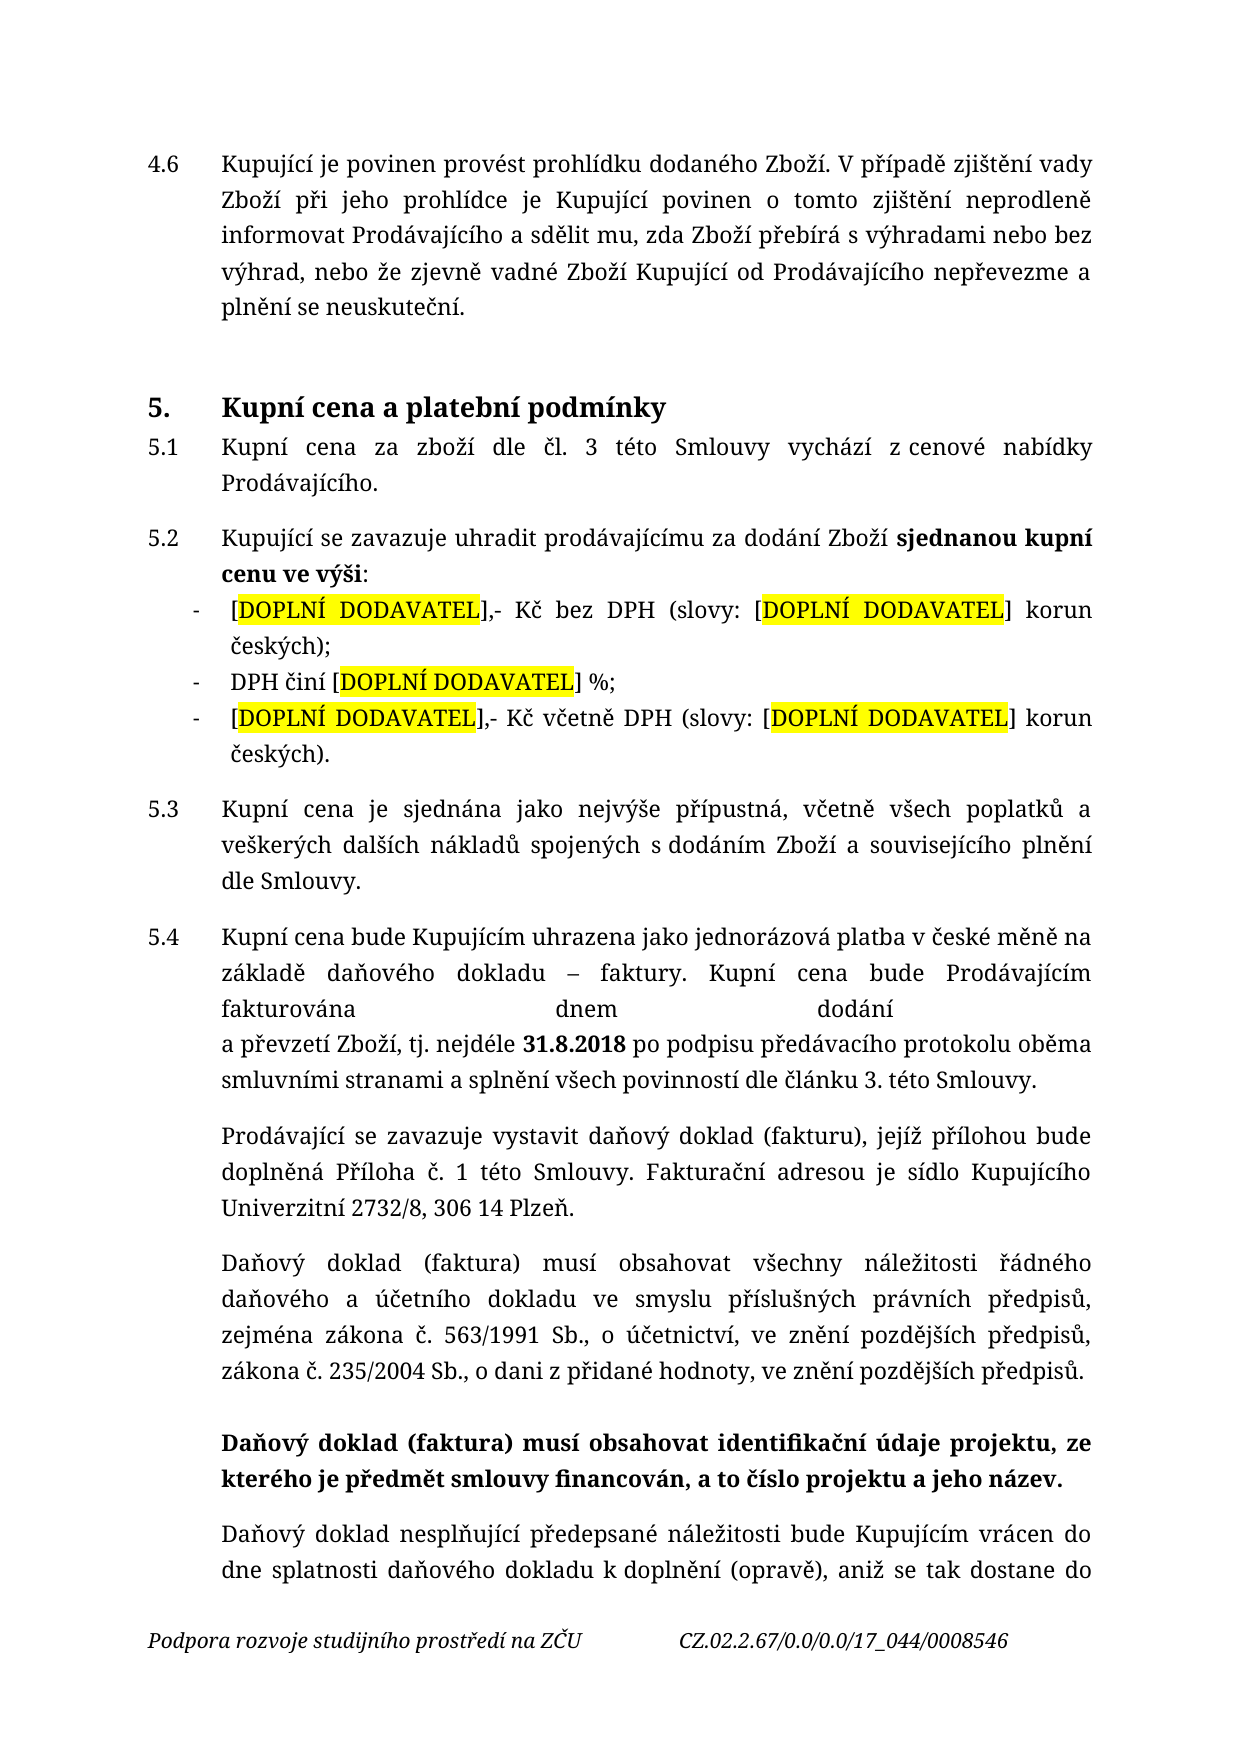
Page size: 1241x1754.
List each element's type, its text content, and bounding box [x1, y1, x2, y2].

text 5.3 Kupní cena je sjednána jako nejvýše přípustná, včetně všech poplatků a veškerých dalších nákladů spojených s dodáním Zboží a souvisejícího plnění dle Smlouvy. [148, 793, 1093, 896]
text 5.2 Kupující se zavazuje uhradit prodávajícímu za dodání Zboží sjednanou kupní cenu ve výši: [148, 522, 1093, 589]
list DPH činí [DOPLNÍ DODAVATEL] %; [193, 666, 340, 697]
list [DOPLNÍ DODAVATEL],- Kč včetně DPH (slovy: [DOPLNÍ DODAVATEL] korun českých). [193, 702, 1093, 769]
text 5.1 Kupní cena za zboží dle čl. 3 této Smlouvy vychází z cenové nabídky Prodávajícího. [148, 431, 1093, 498]
text Daňový doklad (faktura) musí obsahovat všechny náležitosti řádného daňového a účetního dokladu ve smyslu příslušných právních předpisů, zejména zákona č. 563/1991 Sb., o účetnictví, ve znění pozdějších předpisů, zákona č. 235/2004 Sb., o dani z přidané hodnoty, ve znění pozdějších předpisů. [221, 1247, 1093, 1386]
text 5. Kupní cena a platební podmínky [148, 388, 1093, 425]
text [221, 1518, 1093, 1586]
text 5.4 Kupní cena bude Kupujícím uhrazena jako jednorázová platba v české měně na základě daňového dokladu – faktury. Kupní cena bude Prodávajícím fakturována dnem dodání a převzetí Zboží, tj. nejdéle 31.8.2018 po podpisu předávacího protokolu oběma smluvními stranami a splnění všech povinností dle článku 3. této Smlouvy. [148, 921, 1093, 1096]
text 4.6 Kupující je povinen provést prohlídku dodaného Zboží. V případě zjištění vady Zboží při jeho prohlídce je Kupující povinen o tomto zjištění neprodleně informovat Prodávajícího a sdělit mu, zda Zboží přebírá s výhradami nebo bez výhrad, nebo že zjevně vadné Zboží Kupující od Prodávajícího nepřevezme a plnění se neuskuteční. [148, 148, 1093, 323]
text Daňový doklad (faktura) musí obsahovat identifikační údaje projektu, ze kterého je předmět smlouvy financován, a to číslo projektu a jeho název. [221, 1427, 1093, 1494]
list DPH činí [DOPLNÍ DODAVATEL] %; [574, 666, 1093, 697]
list [DOPLNÍ DODAVATEL],- Kč bez DPH (slovy: [DOPLNÍ DODAVATEL] korun českých); [193, 594, 1093, 661]
text Prodávající se zavazuje vystavit daňový doklad (fakturu), jejíž přílohou bude doplněná Příloha č. 1 této Smlouvy. Fakturační adresou je sídlo Kupujícího Univerzitní 2732/8, 306 14 Plzeň. [221, 1120, 1093, 1223]
